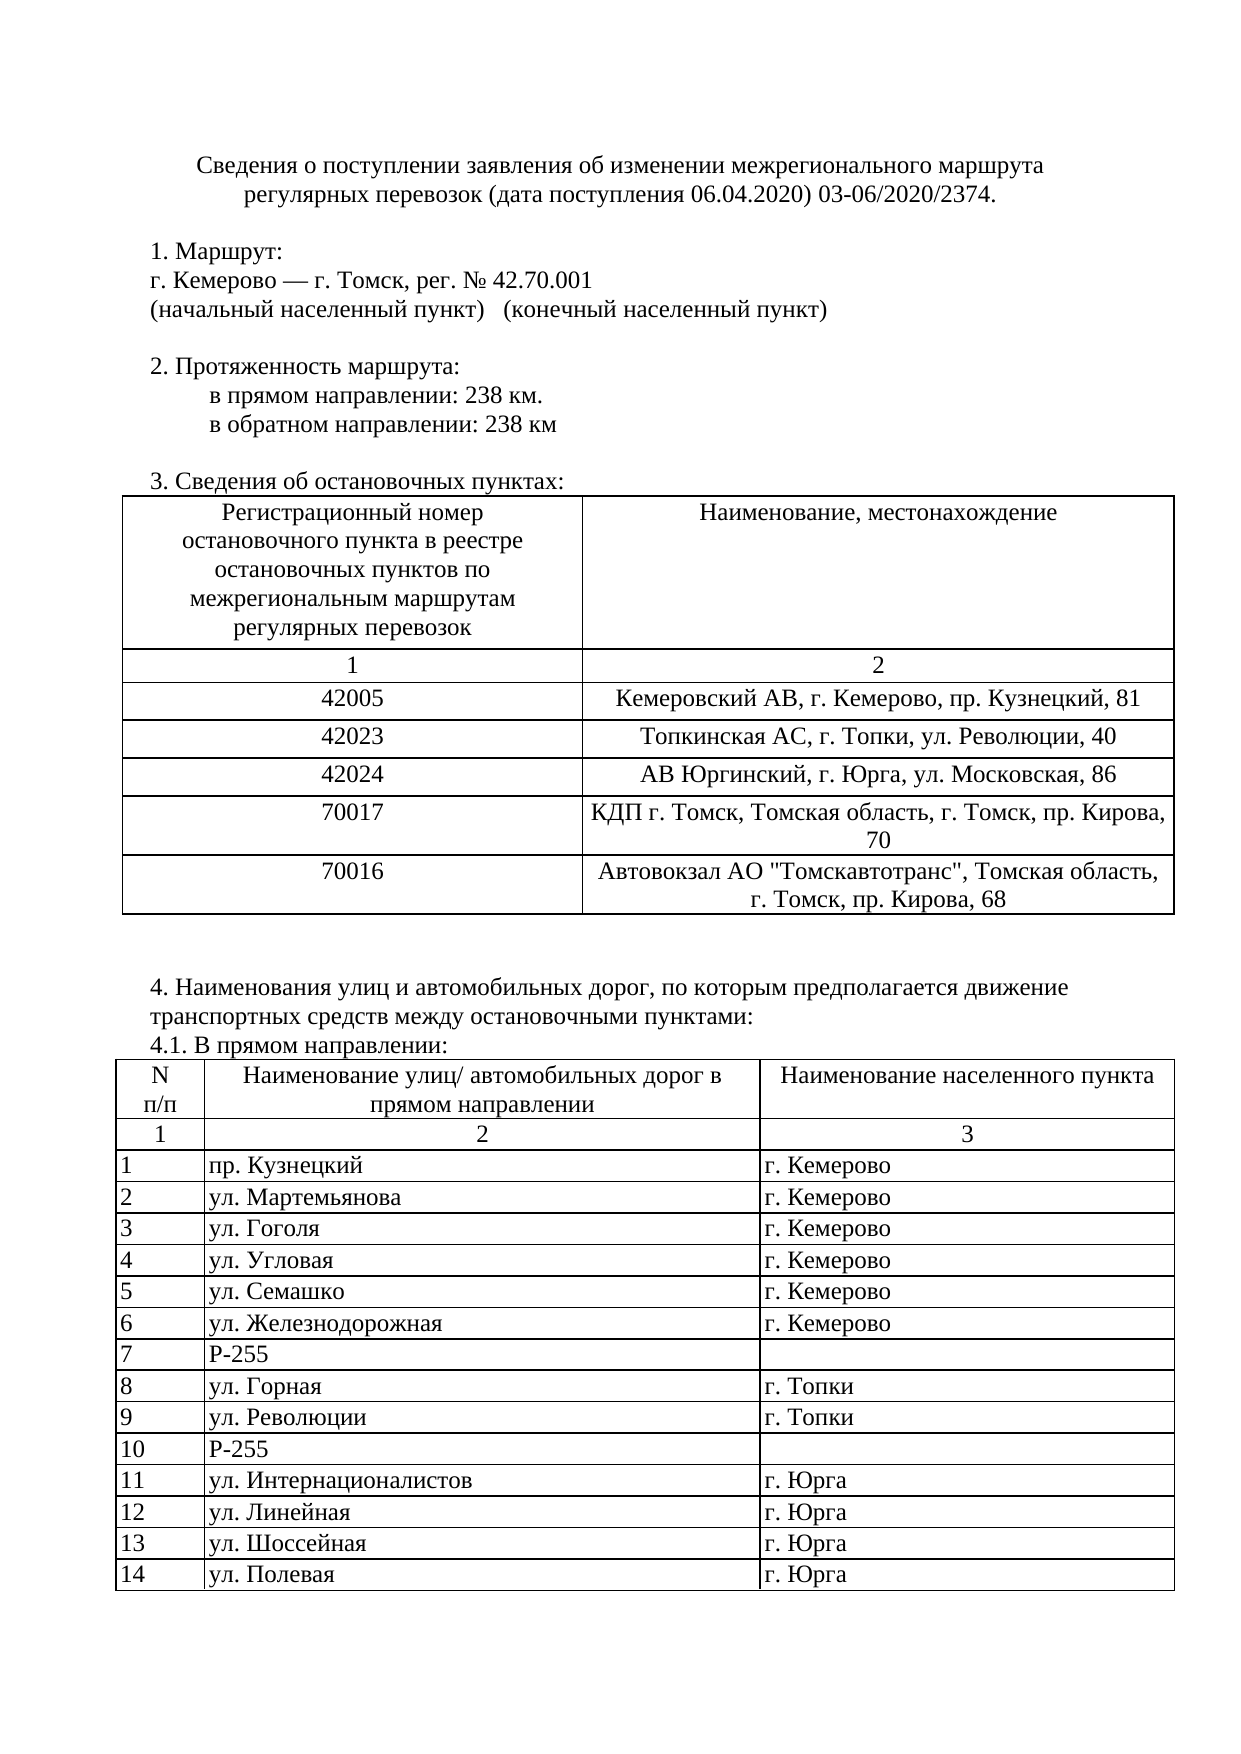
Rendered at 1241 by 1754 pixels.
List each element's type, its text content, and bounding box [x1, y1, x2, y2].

table_cell Автовокзал АО "Томскавтотранс", Томская область, г. Томск, пр. Кирова, 68 [583, 856, 1173, 913]
text 4.1. В прямом направлении: [150, 1030, 1090, 1058]
table_cell 3 [761, 1119, 1174, 1149]
table_cell г. Топки [761, 1371, 1174, 1401]
text 4. Наименования улиц и автомобильных дорог, по которым предполагается движение транспортных средств между остановочными пунктами: [150, 972, 1090, 1030]
text 3. Сведения об остановочных пунктах: [150, 466, 1090, 495]
table_cell 12 [117, 1497, 204, 1527]
table_cell 2 [583, 650, 1173, 681]
table_cell пр. Кузнецкий [205, 1151, 759, 1181]
table_cell 42023 [123, 721, 582, 757]
table_cell г. Юрга [761, 1560, 1174, 1589]
table_cell 7 [117, 1340, 204, 1369]
table_cell КДП г. Томск, Томская область, г. Томск, пр. Кирова, 70 [583, 797, 1173, 854]
table_cell Р-255 [205, 1434, 759, 1464]
table_cell 10 [117, 1434, 204, 1464]
table_header Наименование населенного пункта [761, 1060, 1174, 1118]
table_cell ул. Железнодорожная [205, 1308, 759, 1338]
table_cell ул. Семашко [205, 1277, 759, 1306]
table_cell 42024 [123, 759, 582, 795]
table_cell [761, 1340, 1174, 1369]
table_cell г. Юрга [761, 1465, 1174, 1495]
table_header N п/п [117, 1060, 204, 1118]
table_cell 70016 [123, 856, 582, 913]
table_cell г. Юрга [761, 1528, 1174, 1558]
table_cell 2 [117, 1182, 204, 1212]
table_header Наименование улиц/ автомобильных дорог в прямом направлении [205, 1060, 759, 1118]
table_cell АВ Юргинский, г. Юрга, ул. Московская, 86 [583, 759, 1173, 795]
text 2. Протяженность маршрута: [150, 351, 1090, 380]
table_cell г. Кемерово [761, 1182, 1174, 1212]
text в обратном направлении: 238 км [150, 409, 1090, 437]
table_cell Топкинская АС, г. Топки, ул. Революции, 40 [583, 721, 1173, 757]
table_cell ул. Революции [205, 1402, 759, 1432]
table_cell 11 [117, 1465, 204, 1495]
table_cell г. Кемерово [761, 1214, 1174, 1243]
table_cell 13 [117, 1528, 204, 1558]
table_header Наименование, местонахождение [583, 497, 1173, 648]
text 1. Маршрут: [150, 236, 1090, 265]
text в прямом направлении: 238 км. [150, 380, 1090, 409]
table_cell г. Юрга [761, 1497, 1174, 1527]
table_cell Кемеровский АВ, г. Кемерово, пр. Кузнецкий, 81 [583, 683, 1173, 719]
table_cell ул. Гоголя [205, 1214, 759, 1243]
text г. Кемерово — г. Томск, рег. № 42.70.001 [150, 265, 1090, 294]
table_cell ул. Полевая [205, 1560, 759, 1589]
table_cell ул. Горная [205, 1371, 759, 1401]
table_cell 1 [117, 1119, 204, 1149]
table_cell г. Кемерово [761, 1245, 1174, 1275]
table_cell ул. Интернационалистов [205, 1465, 759, 1495]
table_cell ул. Угловая [205, 1245, 759, 1275]
table_cell Р-255 [205, 1340, 759, 1369]
text (начальный населенный пункт) (конечный населенный пункт) [150, 294, 1090, 322]
table_cell г. Кемерово [761, 1277, 1174, 1306]
table_cell 6 [117, 1308, 204, 1338]
table_cell г. Кемерово [761, 1308, 1174, 1338]
table_cell 42005 [123, 683, 582, 719]
table_cell г. Кемерово [761, 1151, 1174, 1181]
table_cell 14 [117, 1560, 204, 1589]
table_cell 8 [117, 1371, 204, 1401]
table_cell 9 [117, 1402, 204, 1432]
table_cell 1 [117, 1151, 204, 1181]
table_cell 3 [117, 1214, 204, 1243]
table_cell г. Топки [761, 1402, 1174, 1432]
table_cell 5 [117, 1277, 204, 1306]
text Сведения о поступлении заявления об изменении межрегионального маршрута регулярных перевозок (дата поступления 06.04.2020) 03-06/2020/2374. [150, 150, 1090, 207]
table_cell 1 [123, 650, 582, 681]
table_cell 4 [117, 1245, 204, 1275]
table_cell ул. Линейная [205, 1497, 759, 1527]
table_cell 2 [205, 1119, 759, 1149]
table_cell ул. Шоссейная [205, 1528, 759, 1558]
table_cell [761, 1434, 1174, 1464]
table_cell 70017 [123, 797, 582, 854]
table_header Регистрационный номер остановочного пункта в реестре остановочных пунктов по межрегиональным маршрутам регулярных перевозок [123, 497, 582, 648]
table_cell ул. Мартемьянова [205, 1182, 759, 1212]
